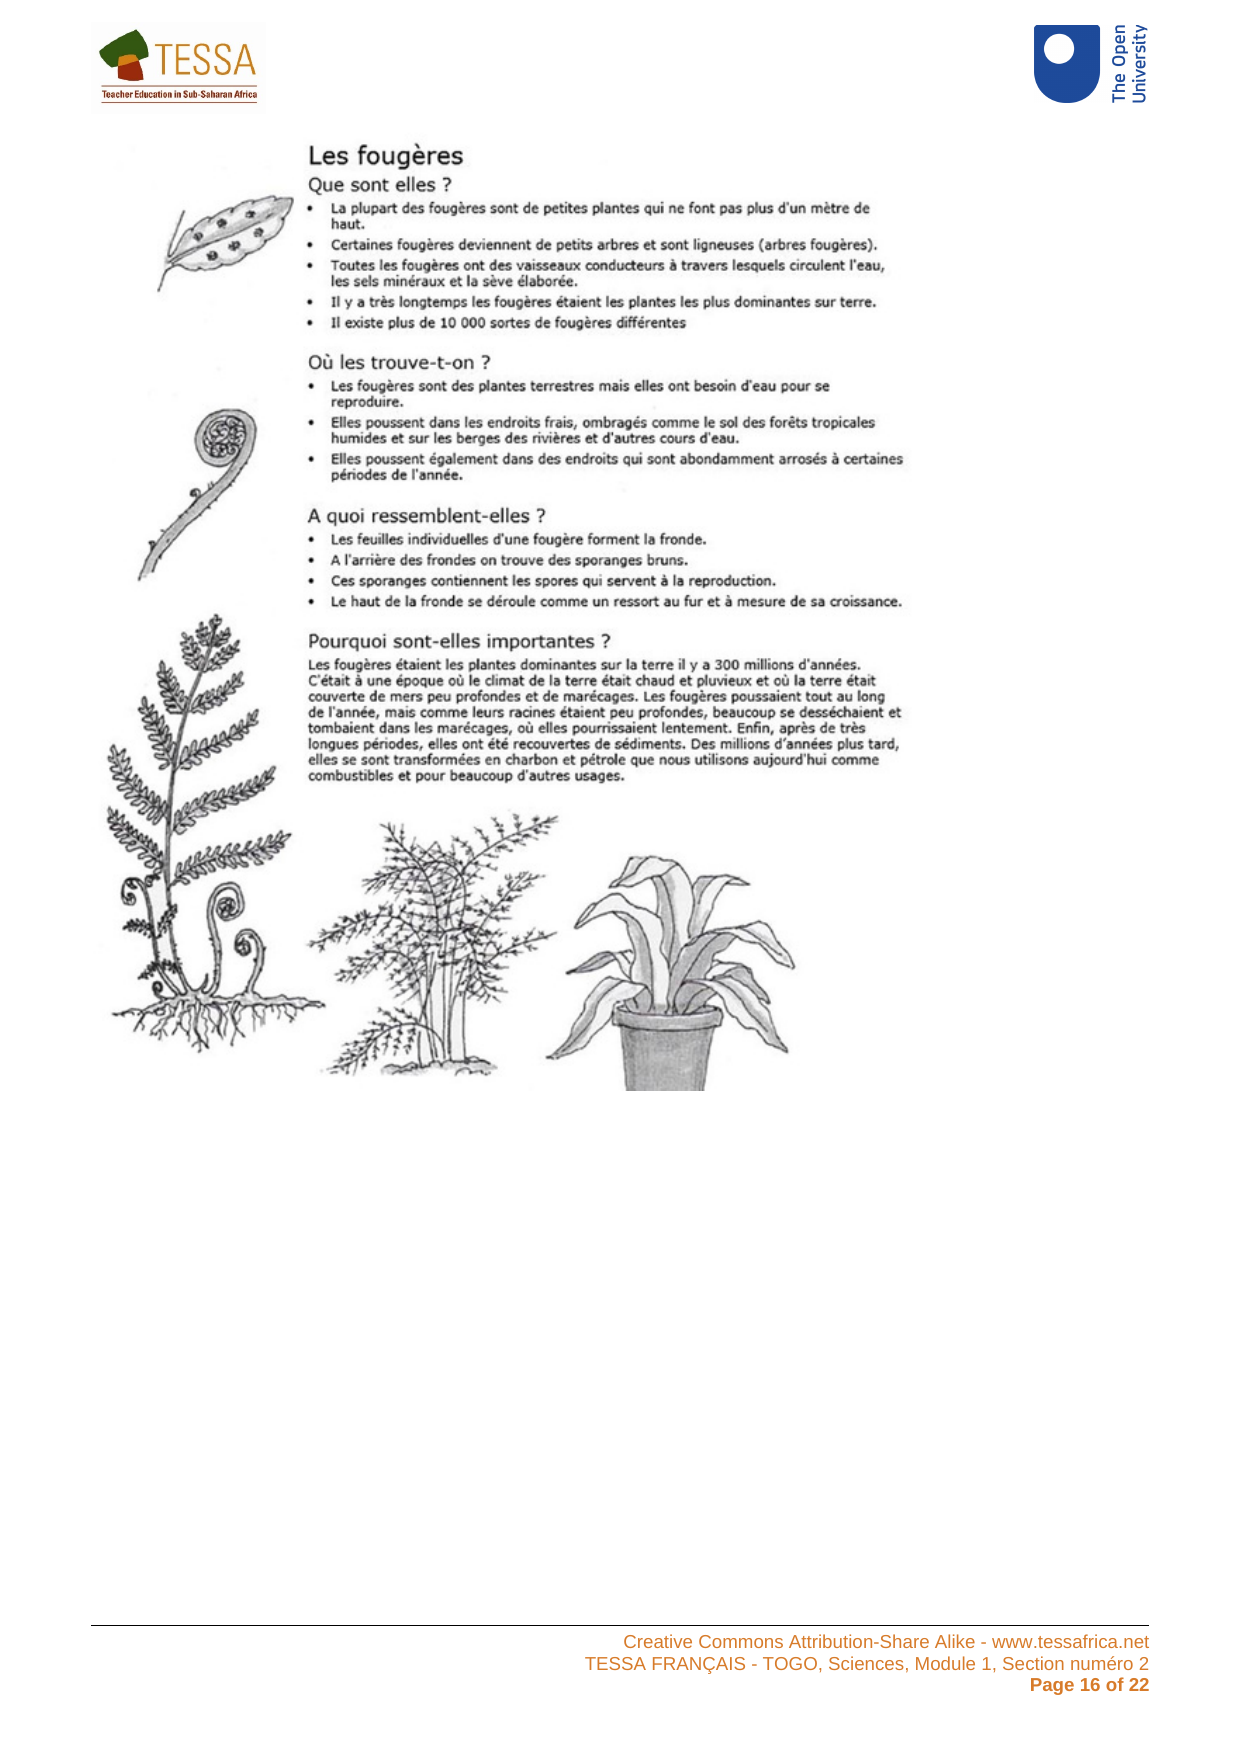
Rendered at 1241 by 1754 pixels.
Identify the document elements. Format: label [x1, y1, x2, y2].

picture [91, 122, 913, 1091]
picture [1034, 25, 1148, 103]
picture [91, 22, 266, 114]
